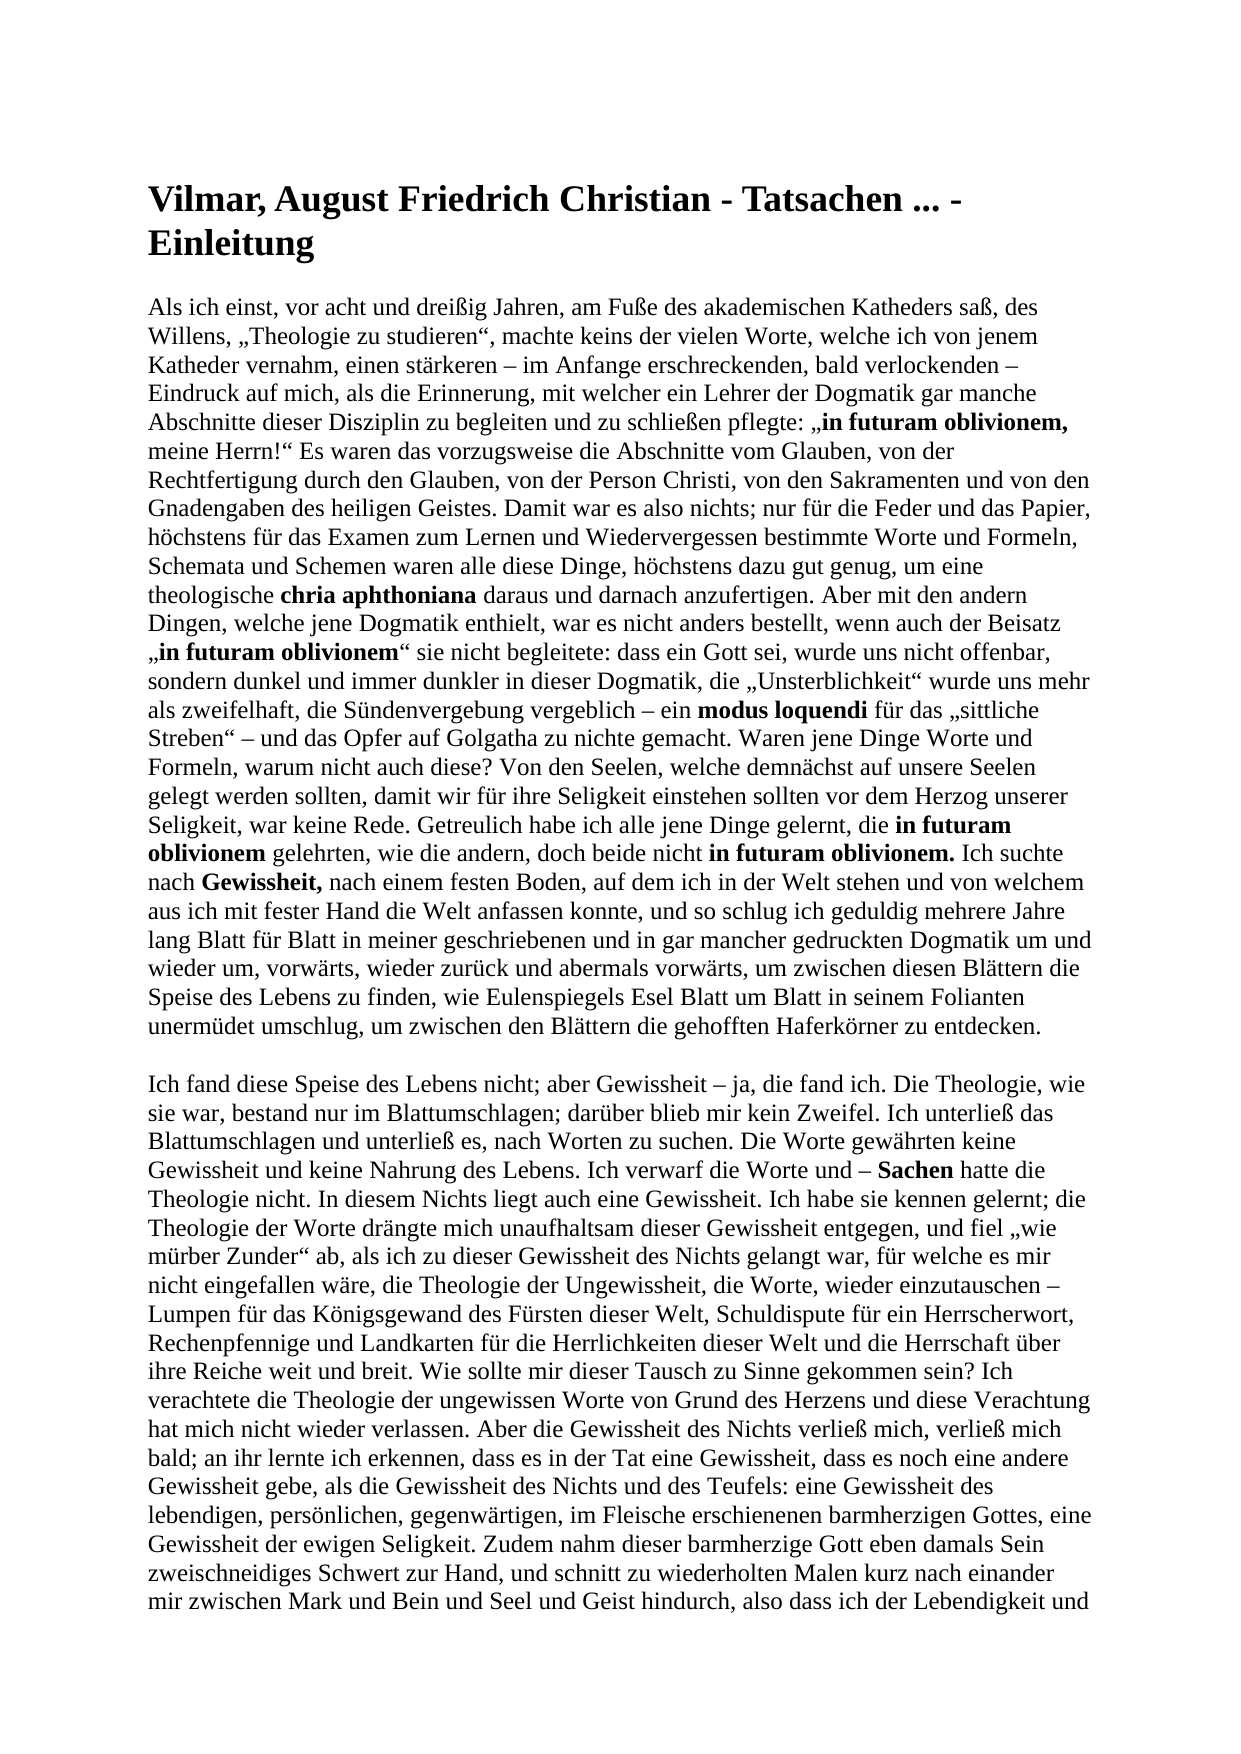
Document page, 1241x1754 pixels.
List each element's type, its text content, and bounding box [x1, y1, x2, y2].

subtitle Vilmar, August Friedrich Christian - Tatsachen ... - Einleitung [148, 177, 1093, 263]
text Als ich einst, vor acht und dreißig Jahren, am Fuße des akademischen Katheders saß, des Willens, „Theologie zu studieren“, machte keins der vielen Worte, welche ich von jenem Katheder vernahm, einen stärkeren – im Anfange erschreckenden, bald verlockenden – Eindruck auf mich, als die Erinnerung, mit welcher ein Lehrer der Dogmatik gar manche Abschnitte dieser Disziplin zu begleiten und zu schließen pflegte: „in futuram oblivionem, meine Herrn!“ Es waren das vorzugsweise die Abschnitte vom Glauben, von der Rechtfertigung durch den Glauben, von der Person Christi, von den Sakramenten und von den Gnadengaben des heiligen Geistes. Damit war es also nichts; nur für die Feder und das Papier, höchstens für das Examen zum Lernen und Wiedervergessen bestimmte Worte und Formeln, Schemata und Schemen waren alle diese Dinge, höchstens dazu gut genug, um eine theologische chria aphthoniana daraus und darnach anzufertigen. Aber mit den andern Dingen, welche jene Dogmatik enthielt, war es nicht anders bestellt, wenn auch der Beisatz „in futuram oblivionem“ sie nicht begleitete: dass ein Gott sei, wurde uns nicht offenbar, sondern dunkel und immer dunkler in dieser Dogmatik, die „Unsterblichkeit“ wurde uns mehr als zweifelhaft, die Sündenvergebung vergeblich – ein modus loquendi für das „sittliche Streben“ – und das Opfer auf Golgatha zu nichte gemacht. Waren jene Dinge Worte und Formeln, warum nicht auch diese? Von den Seelen, welche demnächst auf unsere Seelen gelegt werden sollten, damit wir für ihre Seligkeit einstehen sollten vor dem Herzog unserer Seligkeit, war keine Rede. Getreulich habe ich alle jene Dinge gelernt, die in futuram oblivionem gelehrten, wie die andern, doch beide nicht in futuram oblivionem. Ich suchte nach Gewissheit, nach einem festen Boden, auf dem ich in der Welt stehen und von welchem aus ich mit fester Hand die Welt anfassen konnte, und so schlug ich geduldig mehrere Jahre lang Blatt für Blatt in meiner geschriebenen und in gar mancher gedruckten Dogmatik um und wieder um, vorwärts, wieder zurück und abermals vorwärts, um zwischen diesen Blättern die Speise des Lebens zu finden, wie Eulenspiegels Esel Blatt um Blatt in seinem Folianten unermüdet umschlug, um zwischen den Blättern die gehofften Haferkörner zu entdecken. [148, 292, 1093, 1040]
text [148, 1069, 1093, 1615]
